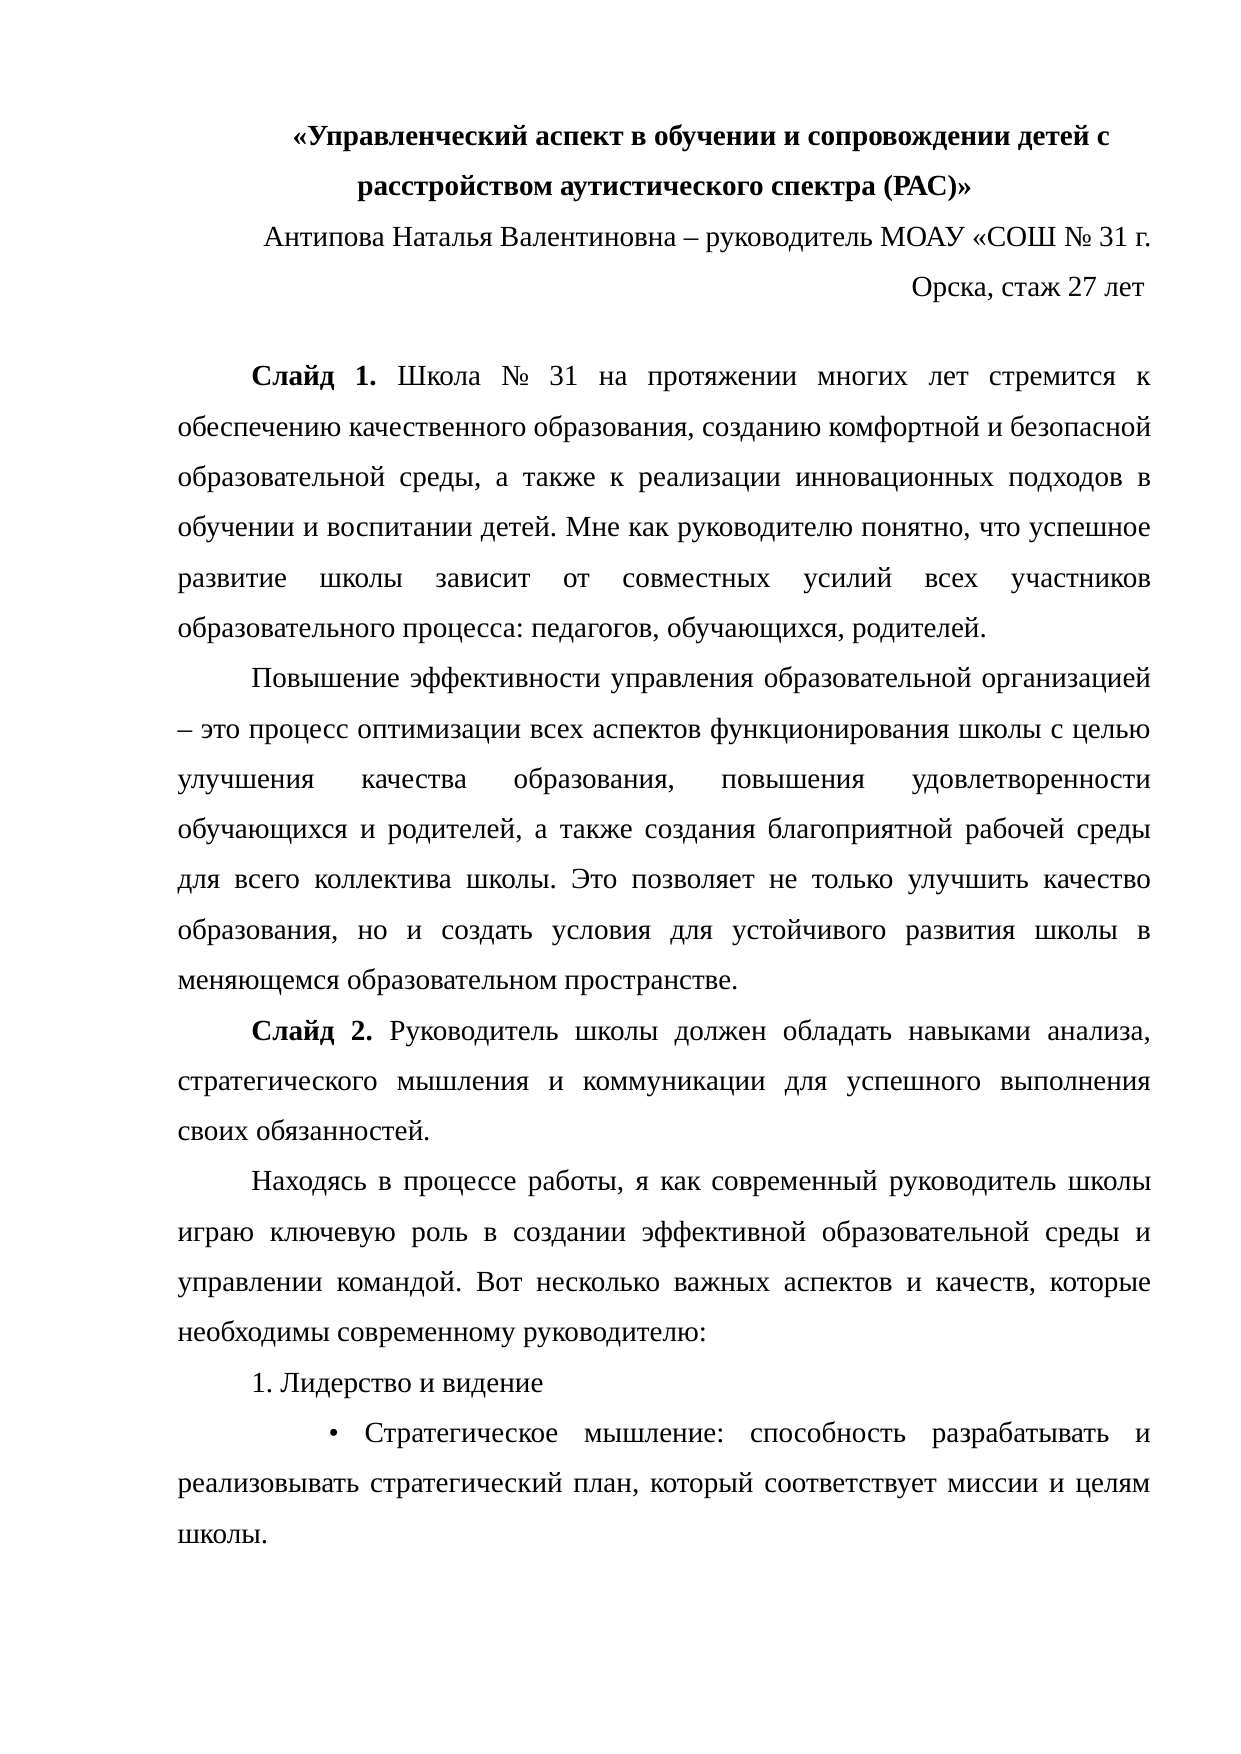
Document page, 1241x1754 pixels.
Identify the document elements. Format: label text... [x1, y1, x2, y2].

text «Управленческий аспект в обучении и сопровождении детей с расстройством аутистического спектра (РАС)» [177, 118, 1152, 202]
text Слайд 2. Руководитель школы должен обладать навыками анализа, стратегического мышления и коммуникации для успешного выполнения своих обязанностей. [177, 1013, 1152, 1147]
text Находясь в процессе работы, я как современный руководитель школы играю ключевую роль в создании эффективной образовательной среды и управлении командой. Вот несколько важных аспектов и качеств, которые необходимы современному руководителю: [177, 1163, 1152, 1348]
text 1. Лидерство и видение [177, 1365, 1152, 1398]
text Слайд 1. Школа № 31 на протяжении многих лет стремится к обеспечению качественного образования, созданию комфортной и безопасной образовательной среды, а также к реализации инновационных подходов в обучении и воспитании детей. Мне как руководителю понятно, что успешное развитие школы зависит от совместных усилий всех участников образовательного процесса: педагогов, обучающихся, родителей. [177, 358, 1152, 644]
text Повышение эффективности управления образовательной организацией – это процесс оптимизации всех аспектов функционирования школы с целью улучшения качества образования, повышения удовлетворенности обучающихся и родителей, а также создания благоприятной рабочей среды для всего коллектива школы. Это позволяет не только улучшить качество образования, но и создать условия для устойчивого развития школы в меняющемся образовательном пространстве. [177, 660, 1152, 996]
text • Стратегическое мышление: способность разрабатывать и реализовывать стратегический план, который соответствует миссии и целям школы. [177, 1415, 1152, 1549]
text Антипова Наталья Валентиновна – руководитель МОАУ «СОШ № 31 г. Орска, стаж 27 лет [177, 219, 1152, 344]
